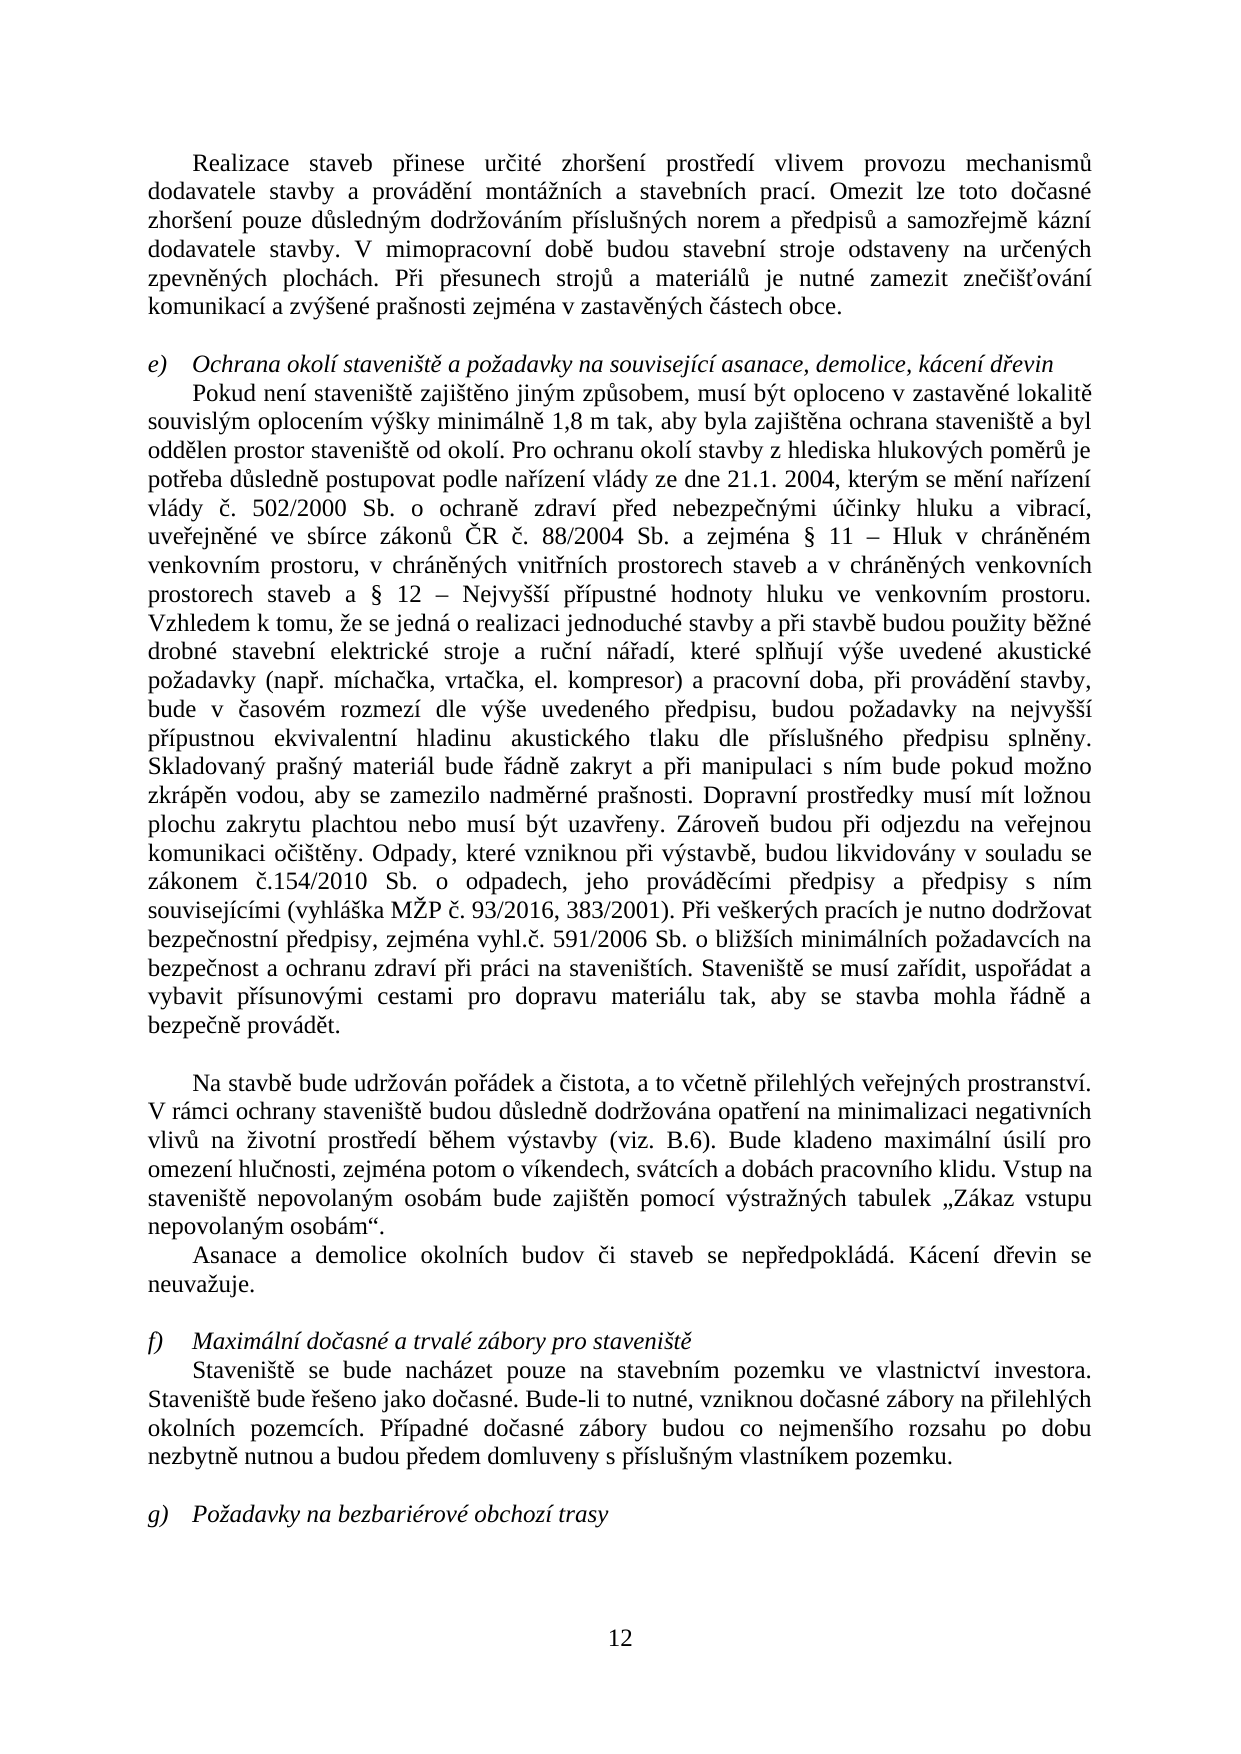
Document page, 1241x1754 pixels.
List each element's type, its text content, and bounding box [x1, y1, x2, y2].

text Pokud není staveniště zajištěno jiným způsobem, musí být oploceno v zastavěné lokalitě souvislým oplocením výšky minimálně 1,8 m tak, aby byla zajištěna ochrana staveniště a byl oddělen prostor staveniště od okolí. Pro ochranu okolí stavby z hlediska hlukových poměrů je potřeba důsledně postupovat podle nařízení vlády ze dne 21.1. 2004, kterým se mění nařízení vlády č. 502/2000 Sb. o ochraně zdraví před nebezpečnými účinky hluku a vibrací, uveřejněné ve sbírce zákonů ČR č. 88/2004 Sb. a zejména § 11 – Hluk v chráněném venkovním prostoru, v chráněných vnitřních prostorech staveb a v chráněných venkovních prostorech staveb a § 12 – Nejvyšší přípustné hodnoty hluku ve venkovním prostoru. Vzhledem k tomu, že se jedná o realizaci jednoduché stavby a při stavbě budou použity běžné drobné stavební elektrické stroje a ruční nářadí, které splňují výše uvedené akustické požadavky (např. míchačka, vrtačka, el. kompresor) a pracovní doba, při provádění stavby, bude v časovém rozmezí dle výše uvedeného předpisu, budou požadavky na nejvyšší přípustnou ekvivalentní hladinu akustického tlaku dle příslušného předpisu splněny. Skladovaný prašný materiál bude řádně zakryt a při manipulaci s ním bude pokud možno zkrápěn vodou, aby se zamezilo nadměrné prašnosti. Dopravní prostředky musí mít ložnou plochu zakrytu plachtou nebo musí být uzavřeny. Zároveň budou při odjezdu na veřejnou komunikaci očištěny. Odpady, které vzniknou při výstavbě, budou likvidovány v souladu se zákonem č.154/2010 Sb. o odpadech, jeho prováděcími předpisy a předpisy s ním souvisejícími (vyhláška MŽP č. 93/2016, 383/2001). Při veškerých pracích je nutno dodržovat bezpečnostní předpisy, zejména vyhl.č. 591/2006 Sb. o bližších minimálních požadavcích na bezpečnost a ochranu zdraví při práci na staveništích. Staveniště se musí zařídit, uspořádat a vybavit přísunovými cestami pro dopravu materiálu tak, aby se stavba mohla řádně a bezpečně provádět. [148, 378, 1093, 1039]
list Požadavky na bezbariérové obchozí trasy [148, 1499, 1093, 1528]
text Na stavbě bude udržován pořádek a čistota, a to včetně přilehlých veřejných prostranství. V rámci ochrany staveniště budou důsledně dodržována opatření na minimalizaci negativních vlivů na životní prostředí během výstavby (viz. B.6). Bude kladeno maximální úsilí pro omezení hlučnosti, zejména potom o víkendech, svátcích a dobách pracovního klidu. Vstup na staveniště nepovolaným osobám bude zajištěn pomocí výstražných tabulek „Zákaz vstupu nepovolaným osobám“. [148, 1068, 1093, 1240]
list Ochrana okolí staveniště a požadavky na související asanace, demolice, kácení dřevin [148, 349, 1093, 378]
list Maximální dočasné a trvalé zábory pro staveniště [148, 1326, 1093, 1355]
text Realizace staveb přinese určité zhoršení prostředí vlivem provozu mechanismů dodavatele stavby a provádění montážních a stavebních prací. Omezit lze toto dočasné zhoršení pouze důsledným dodržováním příslušných norem a předpisů a samozřejmě kázní dodavatele stavby. V mimopracovní době budou stavební stroje odstaveny na určených zpevněných plochách. Při přesunech strojů a materiálů je nutné zamezit znečišťování komunikací a zvýšené prašnosti zejména v zastavěných částech obce. [148, 148, 1093, 320]
text Staveniště se bude nacházet pouze na stavebním pozemku ve vlastnictví investora. Staveniště bude řešeno jako dočasné. Bude-li to nutné, vzniknou dočasné zábory na přilehlých okolních pozemcích. Případné dočasné zábory budou co nejmenšího rozsahu po dobu nezbytně nutnou a budou předem domluveny s příslušným vlastníkem pozemku. [148, 1355, 1093, 1470]
text Asanace a demolice okolních budov či staveb se nepředpokládá. Kácení dřevin se neuvažuje. [148, 1240, 1093, 1298]
